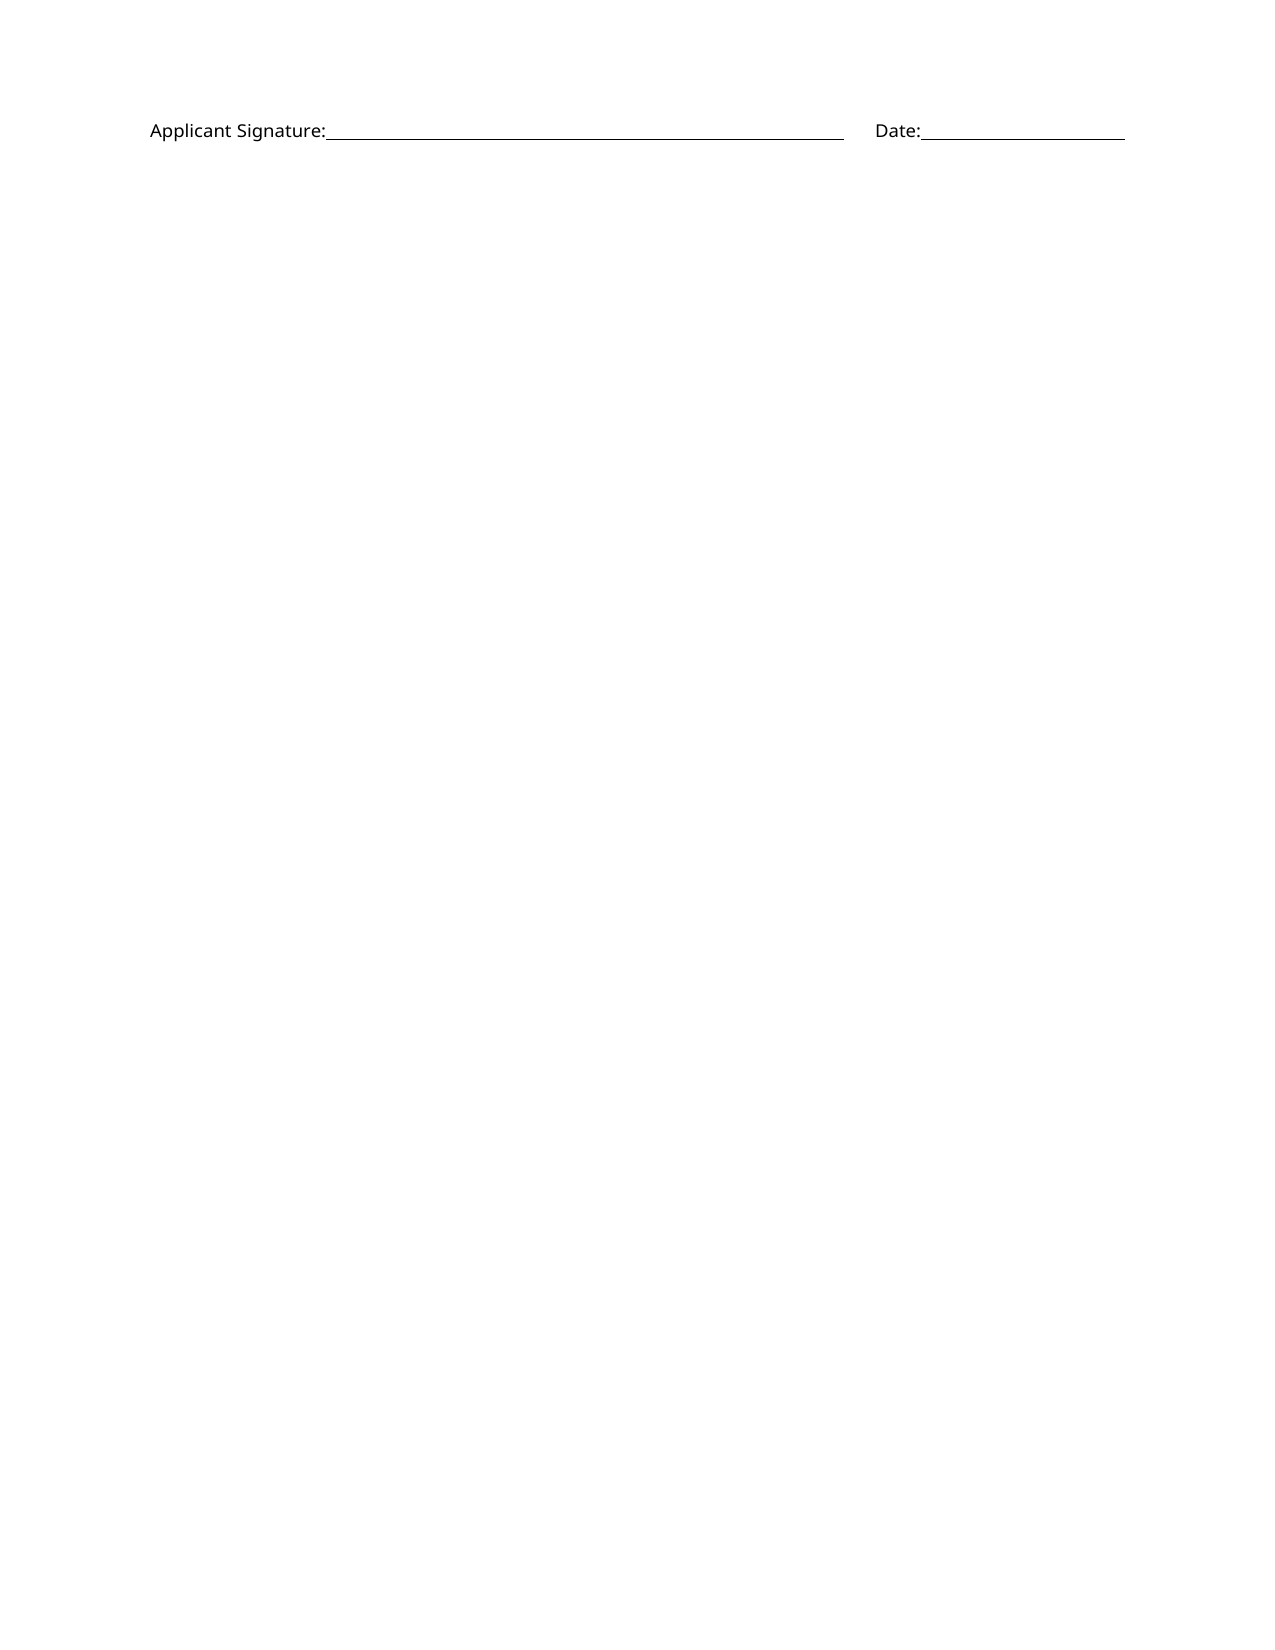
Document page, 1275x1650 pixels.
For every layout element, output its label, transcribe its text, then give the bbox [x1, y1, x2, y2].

text Applicant Signature: Date: [150, 119, 1142, 143]
